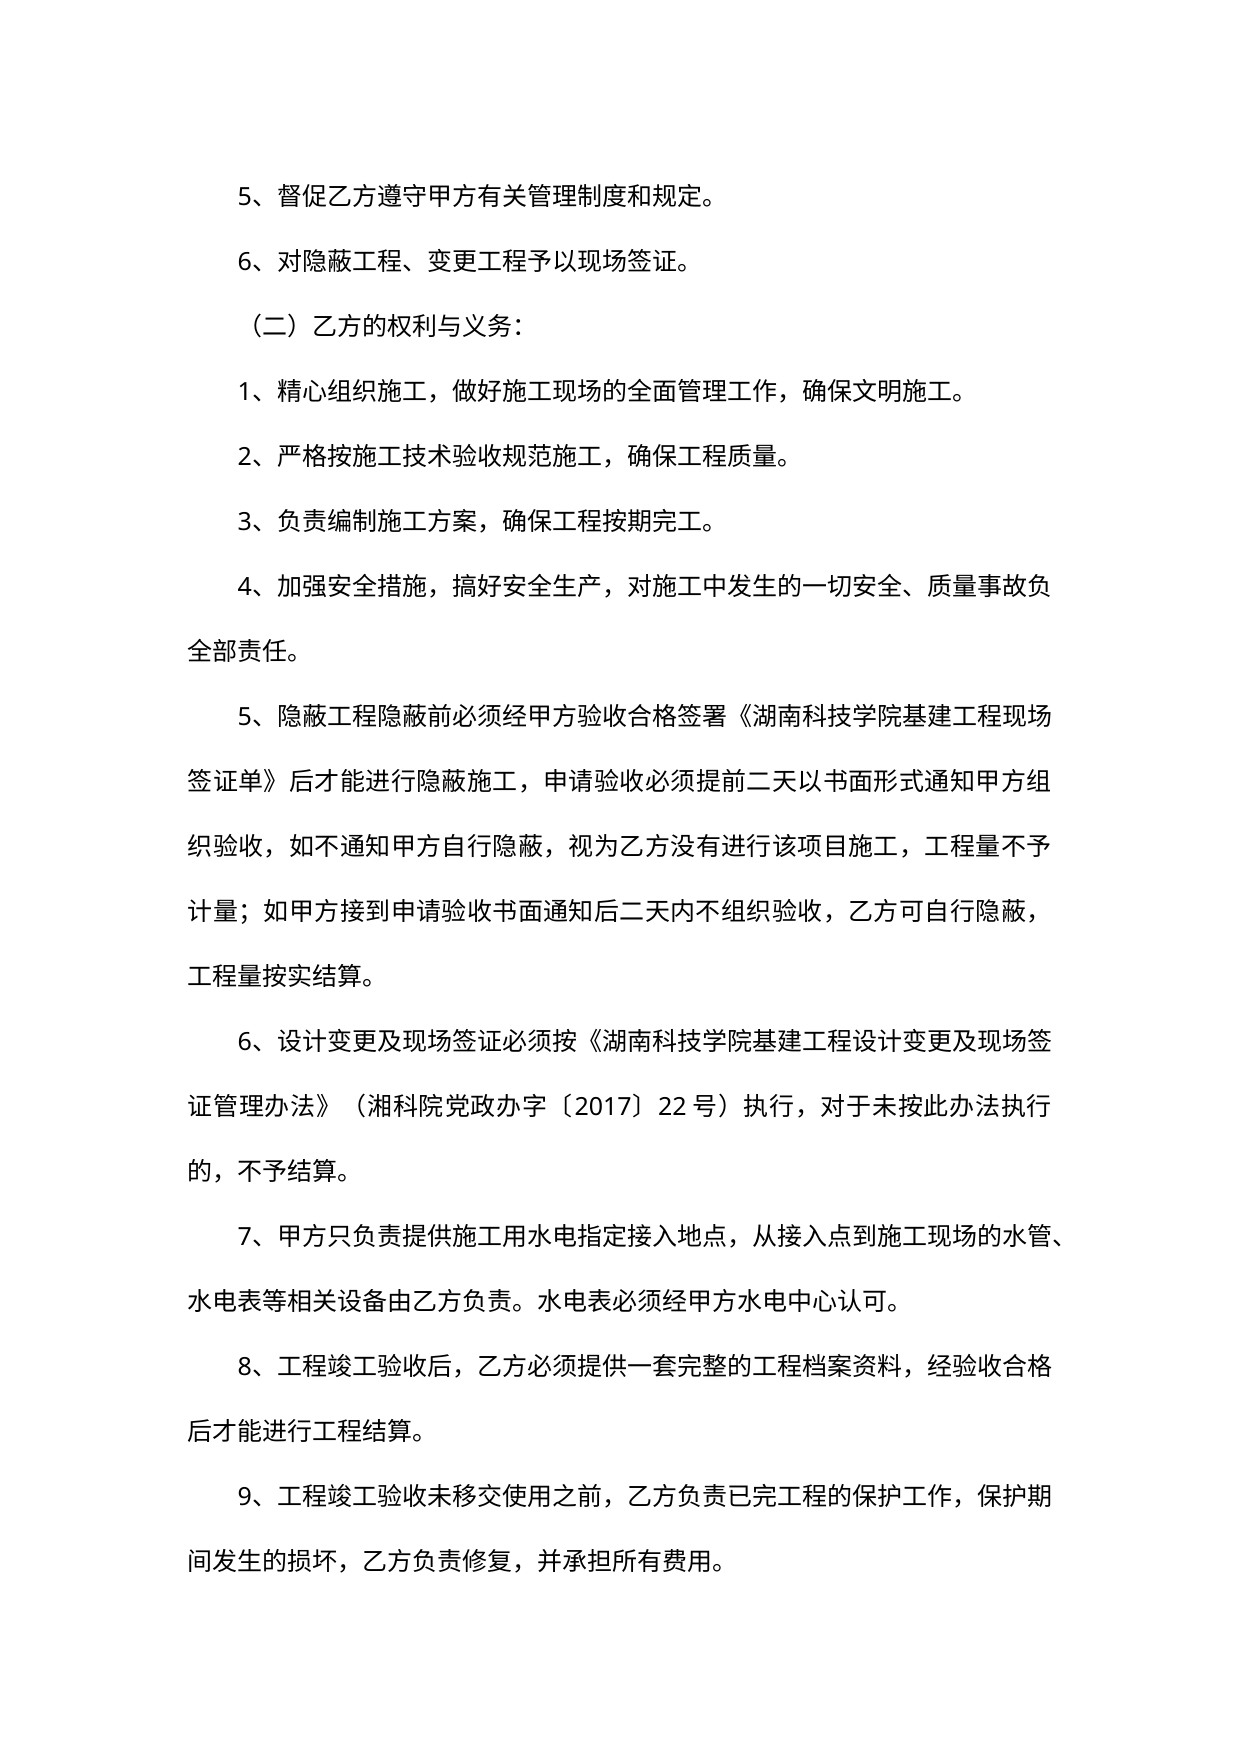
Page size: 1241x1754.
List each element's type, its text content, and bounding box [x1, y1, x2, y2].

text 6、对隐蔽工程、变更工程予以现场签证。 [187, 227, 1053, 292]
text 5、督促乙方遵守甲方有关管理制度和规定。 [187, 162, 1053, 227]
text 4、加强安全措施，搞好安全生产，对施工中发生的一切安全、质量事故负全部责任。 [187, 552, 1053, 682]
text 8、工程竣工验收后，乙方必须提供一套完整的工程档案资料，经验收合格后才能进行工程结算。 [187, 1332, 1053, 1462]
text 7、甲方只负责提供施工用水电指定接入地点，从接入点到施工现场的水管、水电表等相关设备由乙方负责。水电表必须经甲方水电中心认可。 [187, 1202, 1053, 1332]
text （二）乙方的权利与义务： [187, 292, 1053, 357]
text 2、严格按施工技术验收规范施工，确保工程质量。 [187, 422, 1053, 487]
text 3、负责编制施工方案，确保工程按期完工。 [187, 487, 1053, 552]
text 1、精心组织施工，做好施工现场的全面管理工作，确保文明施工。 [187, 357, 1053, 422]
text 6、设计变更及现场签证必须按《湖南科技学院基建工程设计变更及现场签证管理办法》（湘科院党政办字〔2017〕22号）执行，对于未按此办法执行的，不予结算。 [187, 1007, 1053, 1202]
text 5、隐蔽工程隐蔽前必须经甲方验收合格签署《湖南科技学院基建工程现场签证单》后才能进行隐蔽施工，申请验收必须提前二天以书面形式通知甲方组织验收，如不通知甲方自行隐蔽，视为乙方没有进行该项目施工，工程量不予计量；如甲方接到申请验收书面通知后二天内不组织验收，乙方可自行隐蔽，工程量按实结算。 [187, 682, 1053, 1007]
text 9、工程竣工验收未移交使用之前，乙方负责已完工程的保护工作，保护期间发生的损坏，乙方负责修复，并承担所有费用。 [187, 1462, 1053, 1592]
